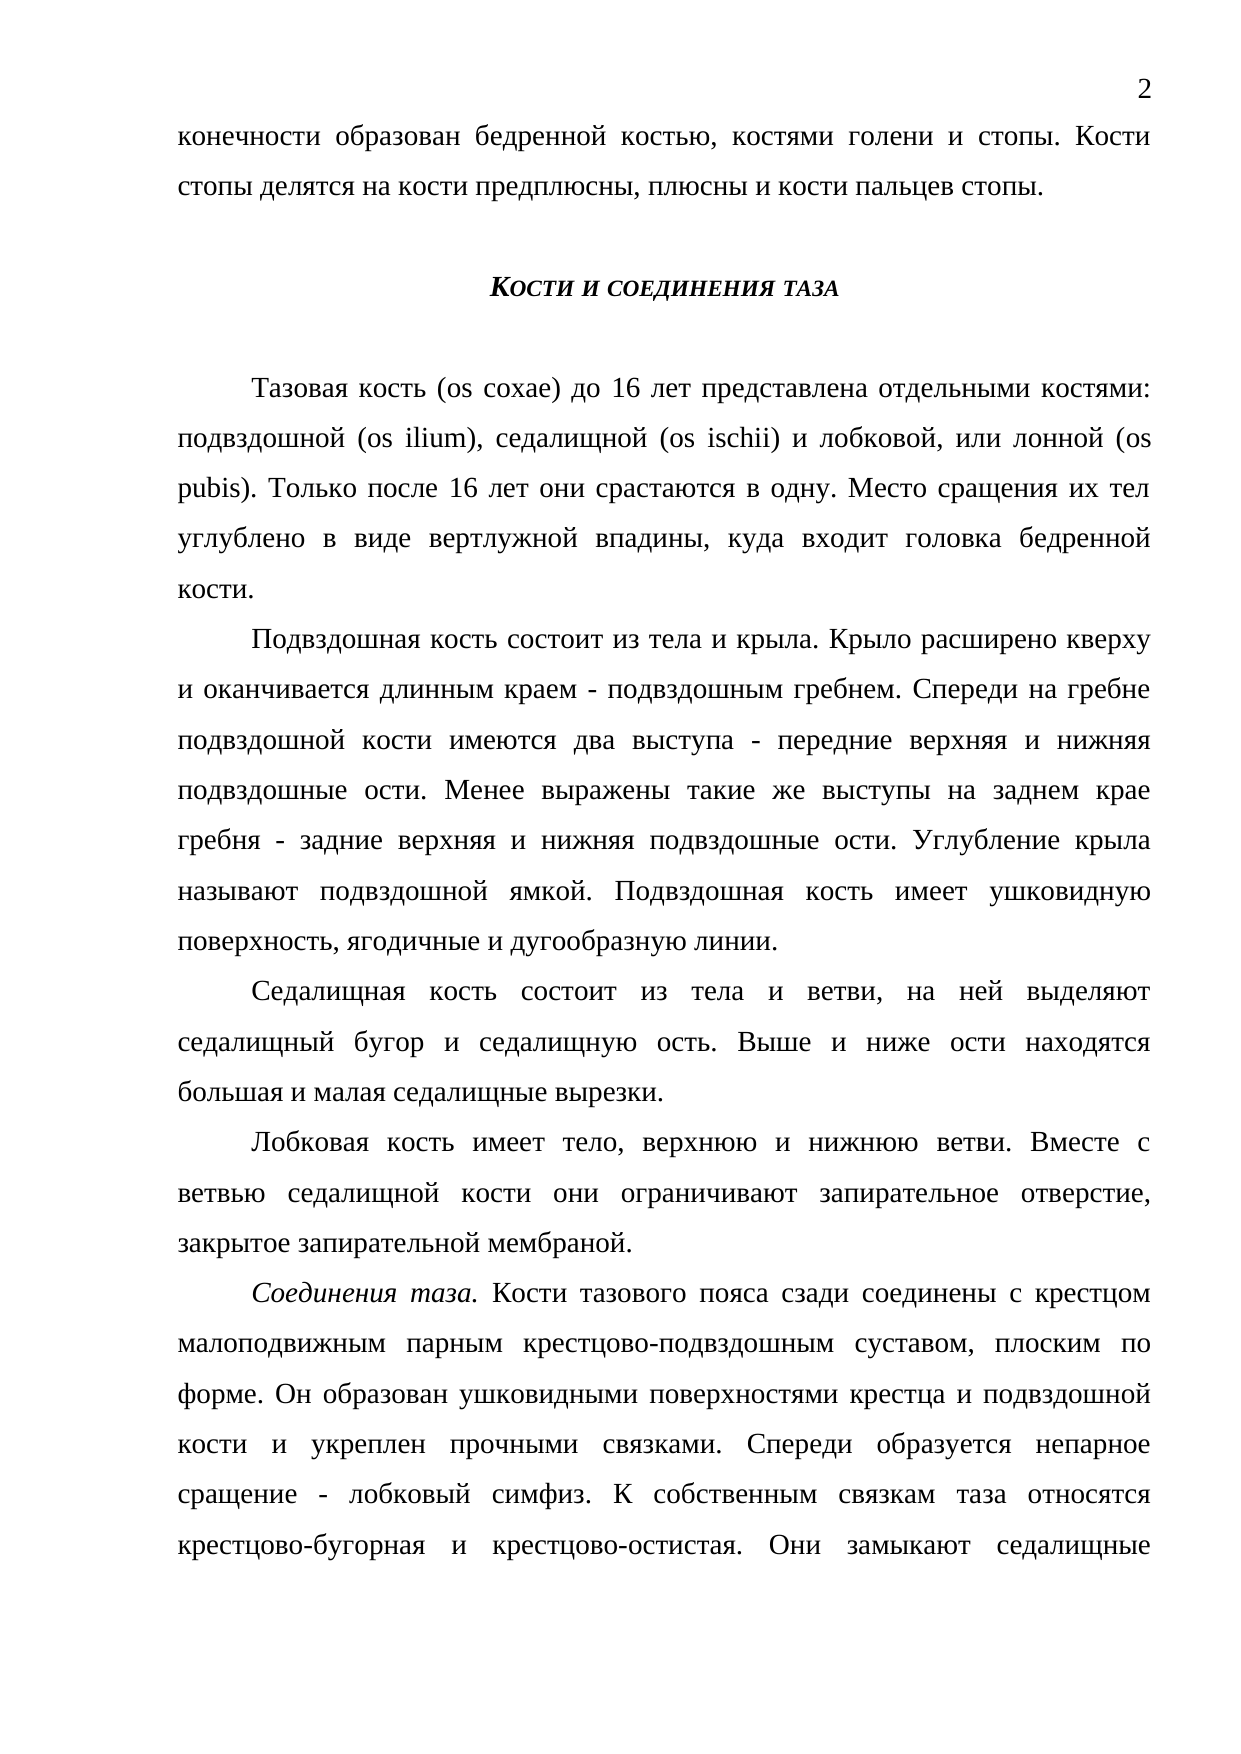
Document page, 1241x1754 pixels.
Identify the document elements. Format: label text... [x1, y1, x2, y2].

text Подвздошная кость состоит из тела и крыла. Крыло расширено кверху и оканчивается длинным краем - подвздошным гребнем. Спереди на гребне подвздошной кости имеются два выступа - передние верхняя и нижняя подвздошные ости. Менее выражены такие же выступы на заднем крае гребня - задние верхняя и нижняя подвздошные ости. Углубление крыла называют подвздошной ямкой. Подвздошная кость имеет ушковидную поверхность, ягодичные и дугообразную линии. [177, 621, 1152, 957]
text Седалищная кость состоит из тела и ветви, на ней выделяют седалищный бугор и седалищную ость. Выше и ниже ости находятся большая и малая седалищные вырезки. [177, 973, 1152, 1108]
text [177, 1275, 1152, 1560]
text Тазовая кость (os coxae) до 16 лет представлена отдельными костями: подвздошной (os ilium), седалищной (os ischii) и лобковой, или лонной (os pubis). Только после 16 лет они срастаются в одну. Место сращения их тел углублено в виде вертлужной впадины, куда входит головка бедренной кости. [177, 370, 1152, 604]
subtitle Кости и соединения таза [177, 269, 1152, 303]
text Лобковая кость имеет тело, верхнюю и нижнюю ветви. Вместе с ветвью седалищной кости они ограничивают запирательное отверстие, закрытое запирательной мембраной. [177, 1124, 1152, 1258]
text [177, 118, 1152, 202]
